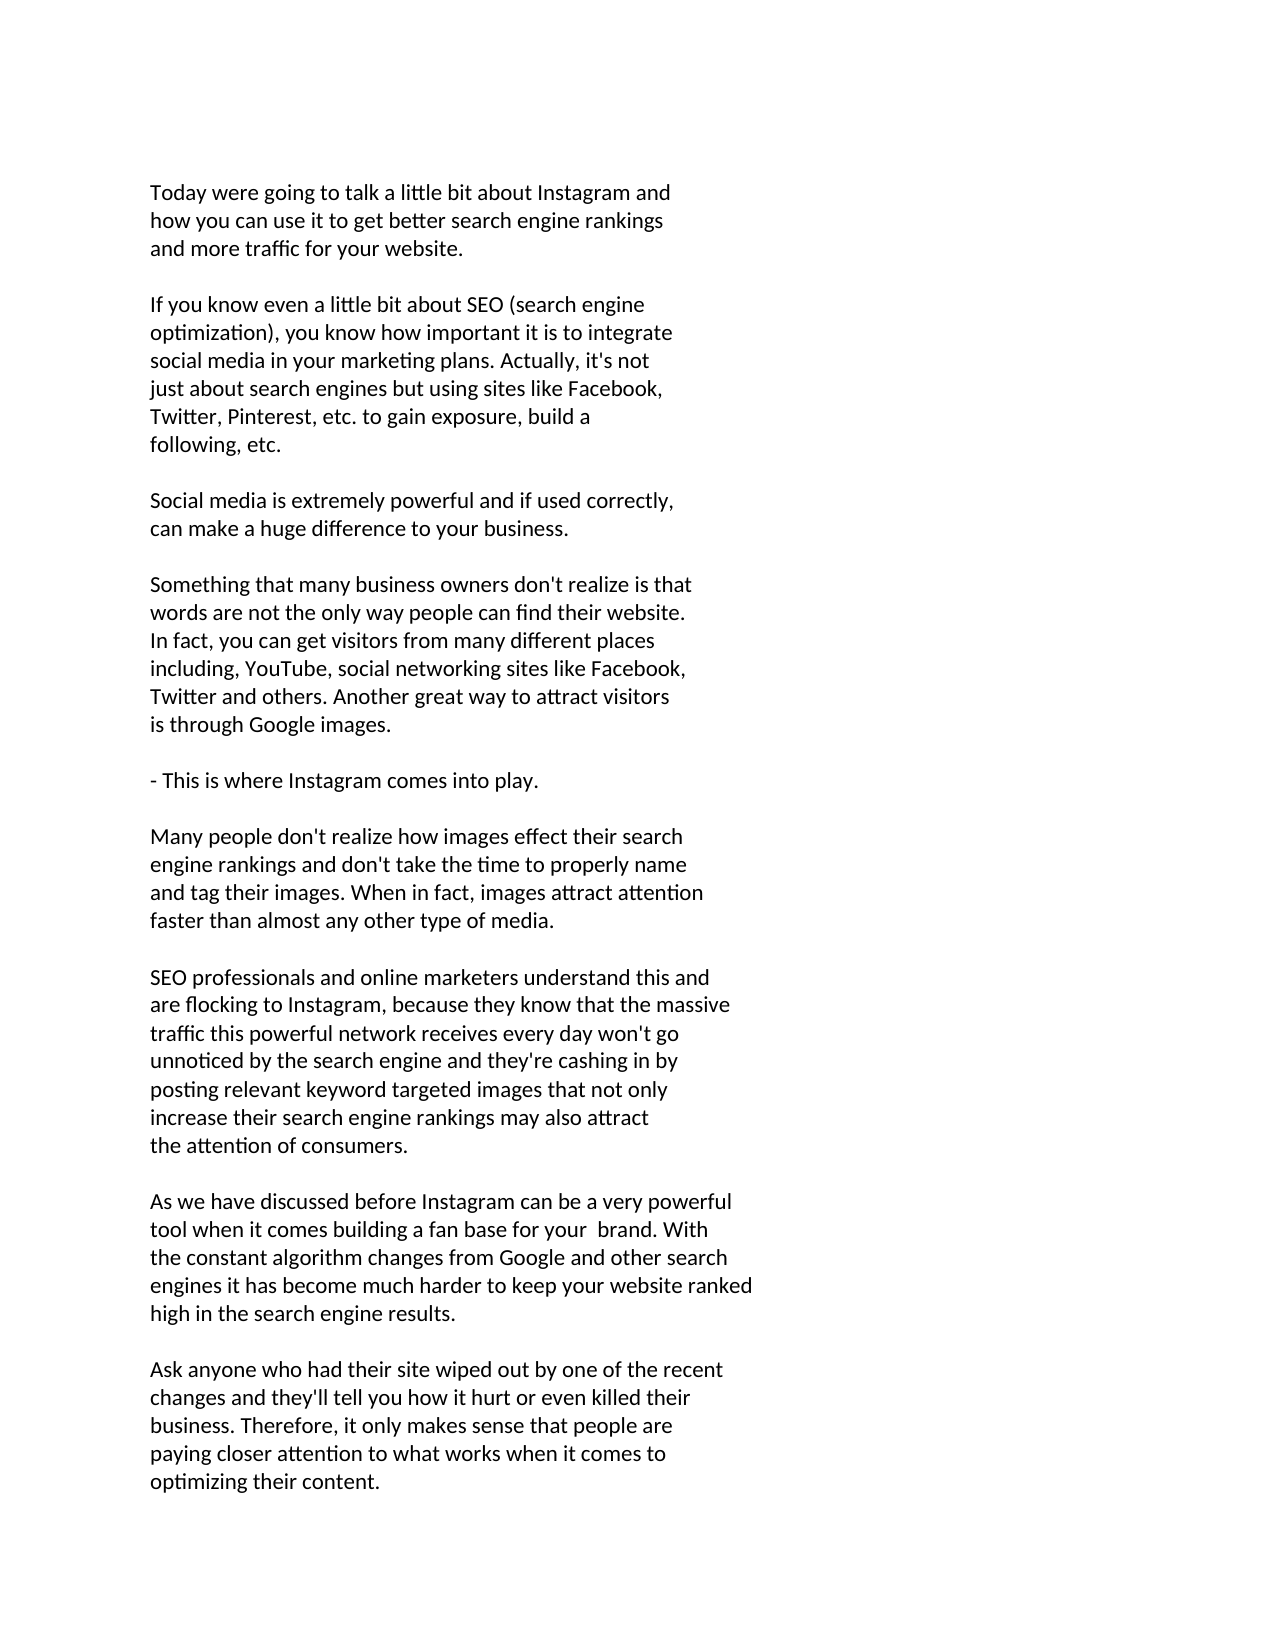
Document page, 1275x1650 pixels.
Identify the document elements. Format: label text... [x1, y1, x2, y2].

text including, YouTube, social networking sites like Facebook, [150, 654, 1125, 682]
text Ask anyone who had their site wiped out by one of the recent [150, 1355, 1125, 1383]
text how you can use it to get better search engine rankings [150, 206, 1125, 234]
text Many people don't realize how images effect their search [150, 822, 1125, 851]
text can make a huge difference to your business. [150, 514, 1125, 542]
text words are not the only way people can find their website. [150, 598, 1125, 626]
text tool when it comes building a fan base for your brand. With [150, 1215, 1125, 1243]
text the attention of consumers. [150, 1131, 1125, 1159]
text unnoticed by the search engine and they're cashing in by [150, 1047, 1125, 1075]
text In fact, you can get visitors from many different places [150, 626, 1125, 654]
text increase their search engine rankings may also attract [150, 1103, 1125, 1131]
text Twitter, Pinterest, etc. to gain exposure, build a [150, 402, 1125, 430]
text optimization), you know how important it is to integrate [150, 318, 1125, 346]
text traffic this powerful network receives every day won't go [150, 1019, 1125, 1047]
text Something that many business owners don't realize is that [150, 570, 1125, 598]
text high in the search engine results. [150, 1299, 1125, 1327]
text engines it has become much harder to keep your website ranked [150, 1271, 1125, 1299]
text Twitter and others. Another great way to attract visitors [150, 682, 1125, 710]
text just about search engines but using sites like Facebook, [150, 374, 1125, 402]
text SEO professionals and online marketers understand this and [150, 963, 1125, 991]
text As we have discussed before Instagram can be a very powerful [150, 1187, 1125, 1215]
text - This is where Instagram comes into play. [150, 766, 1125, 794]
text the constant algorithm changes from Google and other search [150, 1243, 1125, 1271]
text is through Google images. [150, 710, 1125, 738]
text paying closer attention to what works when it comes to [150, 1439, 1125, 1467]
text engine rankings and don't take the time to properly name [150, 851, 1125, 878]
text are flocking to Instagram, because they know that the massive [150, 991, 1125, 1019]
text If you know even a little bit about SEO (search engine [150, 290, 1125, 318]
text and tag their images. When in fact, images attract attention [150, 878, 1125, 907]
text changes and they'll tell you how it hurt or even killed their [150, 1383, 1125, 1411]
text faster than almost any other type of media. [150, 907, 1125, 934]
text social media in your marketing plans. Actually, it's not [150, 346, 1125, 374]
text Social media is extremely powerful and if used correctly, [150, 486, 1125, 514]
text optimizing their content. [150, 1467, 1125, 1495]
text and more traffic for your website. [150, 234, 1125, 262]
text Today were going to talk a little bit about Instagram and [150, 178, 1125, 206]
text following, etc. [150, 430, 1125, 458]
text business. Therefore, it only makes sense that people are [150, 1411, 1125, 1439]
text posting relevant keyword targeted images that not only [150, 1075, 1125, 1103]
